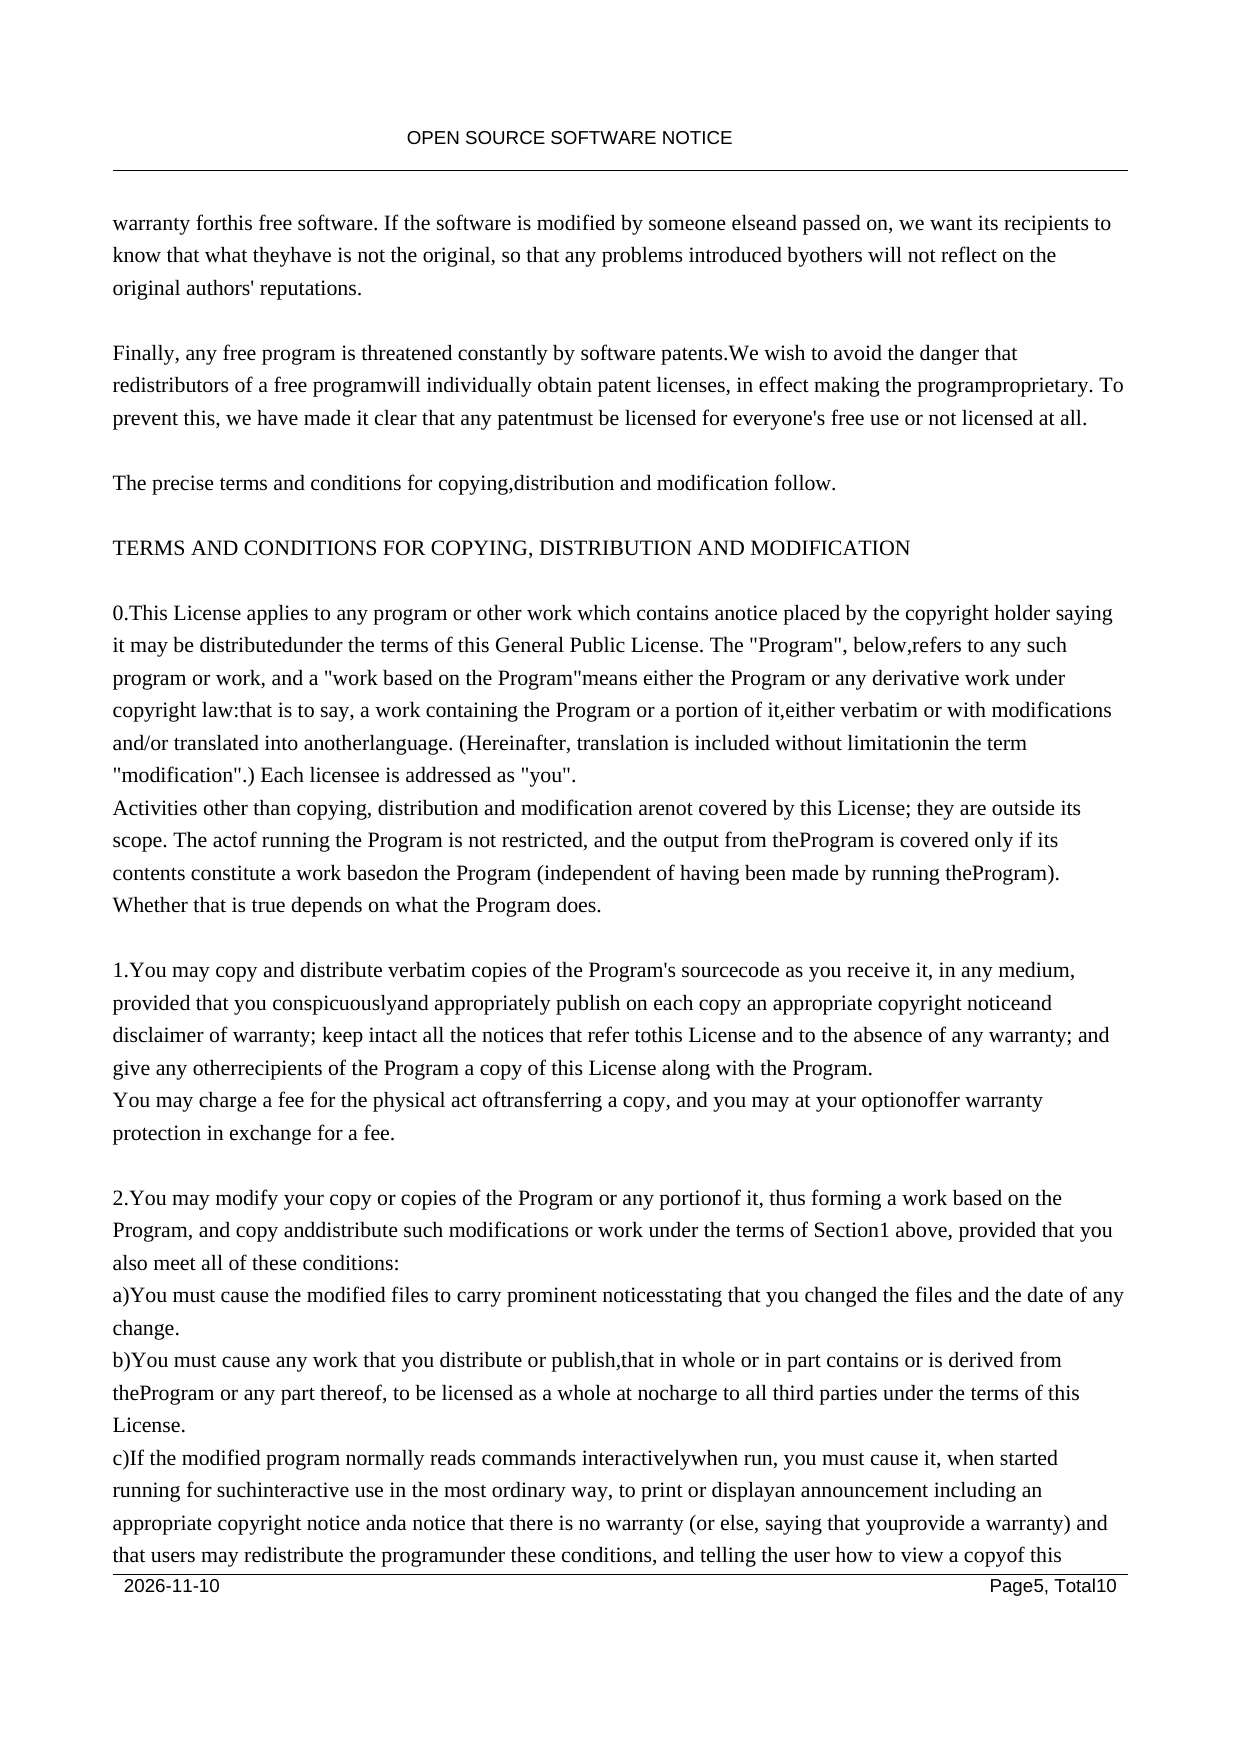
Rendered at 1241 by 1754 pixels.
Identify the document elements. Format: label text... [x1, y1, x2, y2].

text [112, 1441, 1128, 1571]
text Finally, any free program is threatened constantly by software patents.We wish to avoid the danger that redistributors of a free programwill individually obtain patent licenses, in effect making the programproprietary. To prevent this, we have made it clear that any patentmust be licensed for everyone's free use or not licensed at all. [112, 336, 1128, 434]
text You may charge a fee for the physical act oftransferring a copy, and you may at your optionoffer warranty protection in exchange for a fee. [112, 1084, 1128, 1149]
text 0.This License applies to any program or other work which contains anotice placed by the copyright holder saying it may be distributedunder the terms of this General Public License. The "Program", below,refers to any such program or work, and a "work based on the Program"means either the Program or any derivative work under copyright law:that is to say, a work containing the Program or a portion of it,either verbatim or with modifications and/or translated into anotherlanguage. (Hereinafter, translation is included without limitationin the term "modification".) Each licensee is addressed as "you". [112, 596, 1128, 791]
text 2.You may modify your copy or copies of the Program or any portionof it, thus forming a work based on the Program, and copy anddistribute such modifications or work under the terms of Section1 above, provided that you also meet all of these conditions: [112, 1181, 1128, 1279]
text b)You must cause any work that you distribute or publish,that in whole or in part contains or is derived from theProgram or any part thereof, to be licensed as a whole at nocharge to all third parties under the terms of this License. [112, 1344, 1128, 1441]
text TERMS AND CONDITIONS FOR COPYING, DISTRIBUTION AND MODIFICATION [112, 531, 1128, 564]
text 1.You may copy and distribute verbatim copies of the Program's sourcecode as you receive it, in any medium, provided that you conspicuouslyand appropriately publish on each copy an appropriate copyright noticeand disclaimer of warranty; keep intact all the notices that refer tothis License and to the absence of any warranty; and give any otherrecipients of the Program a copy of this License along with the Program. [112, 954, 1128, 1084]
text Activities other than copying, distribution and modification arenot covered by this License; they are outside its scope. The actof running the Program is not restricted, and the output from theProgram is covered only if its contents constitute a work basedon the Program (independent of having been made by running theProgram). Whether that is true depends on what the Program does. [112, 791, 1128, 921]
text a)You must cause the modified files to carry prominent noticesstating that you changed the files and the date of any change. [112, 1279, 1128, 1344]
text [112, 206, 1128, 304]
text The precise terms and conditions for copying,distribution and modification follow. [112, 466, 1128, 499]
